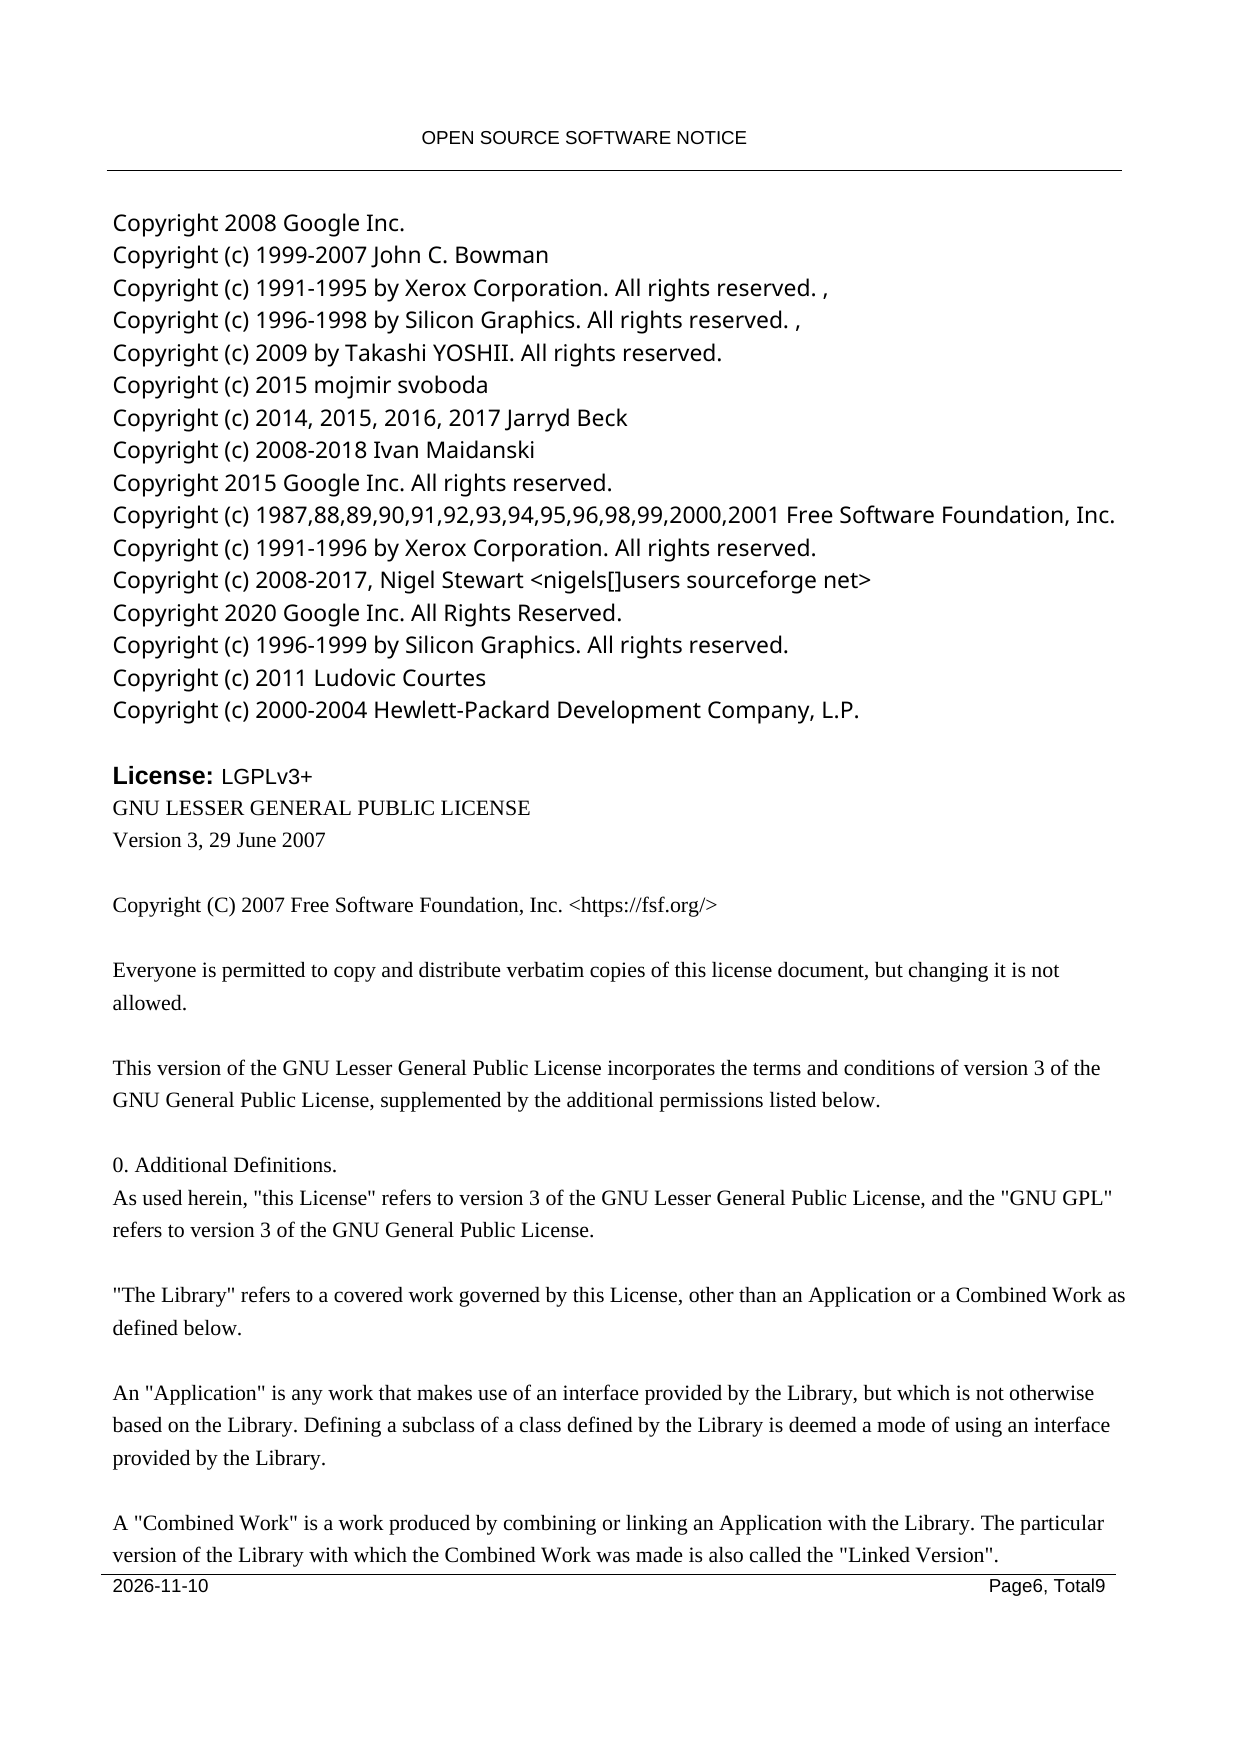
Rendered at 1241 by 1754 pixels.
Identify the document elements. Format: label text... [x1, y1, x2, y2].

text License: LGPLv3+ [112, 759, 1128, 791]
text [112, 206, 1128, 759]
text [112, 791, 1128, 1571]
